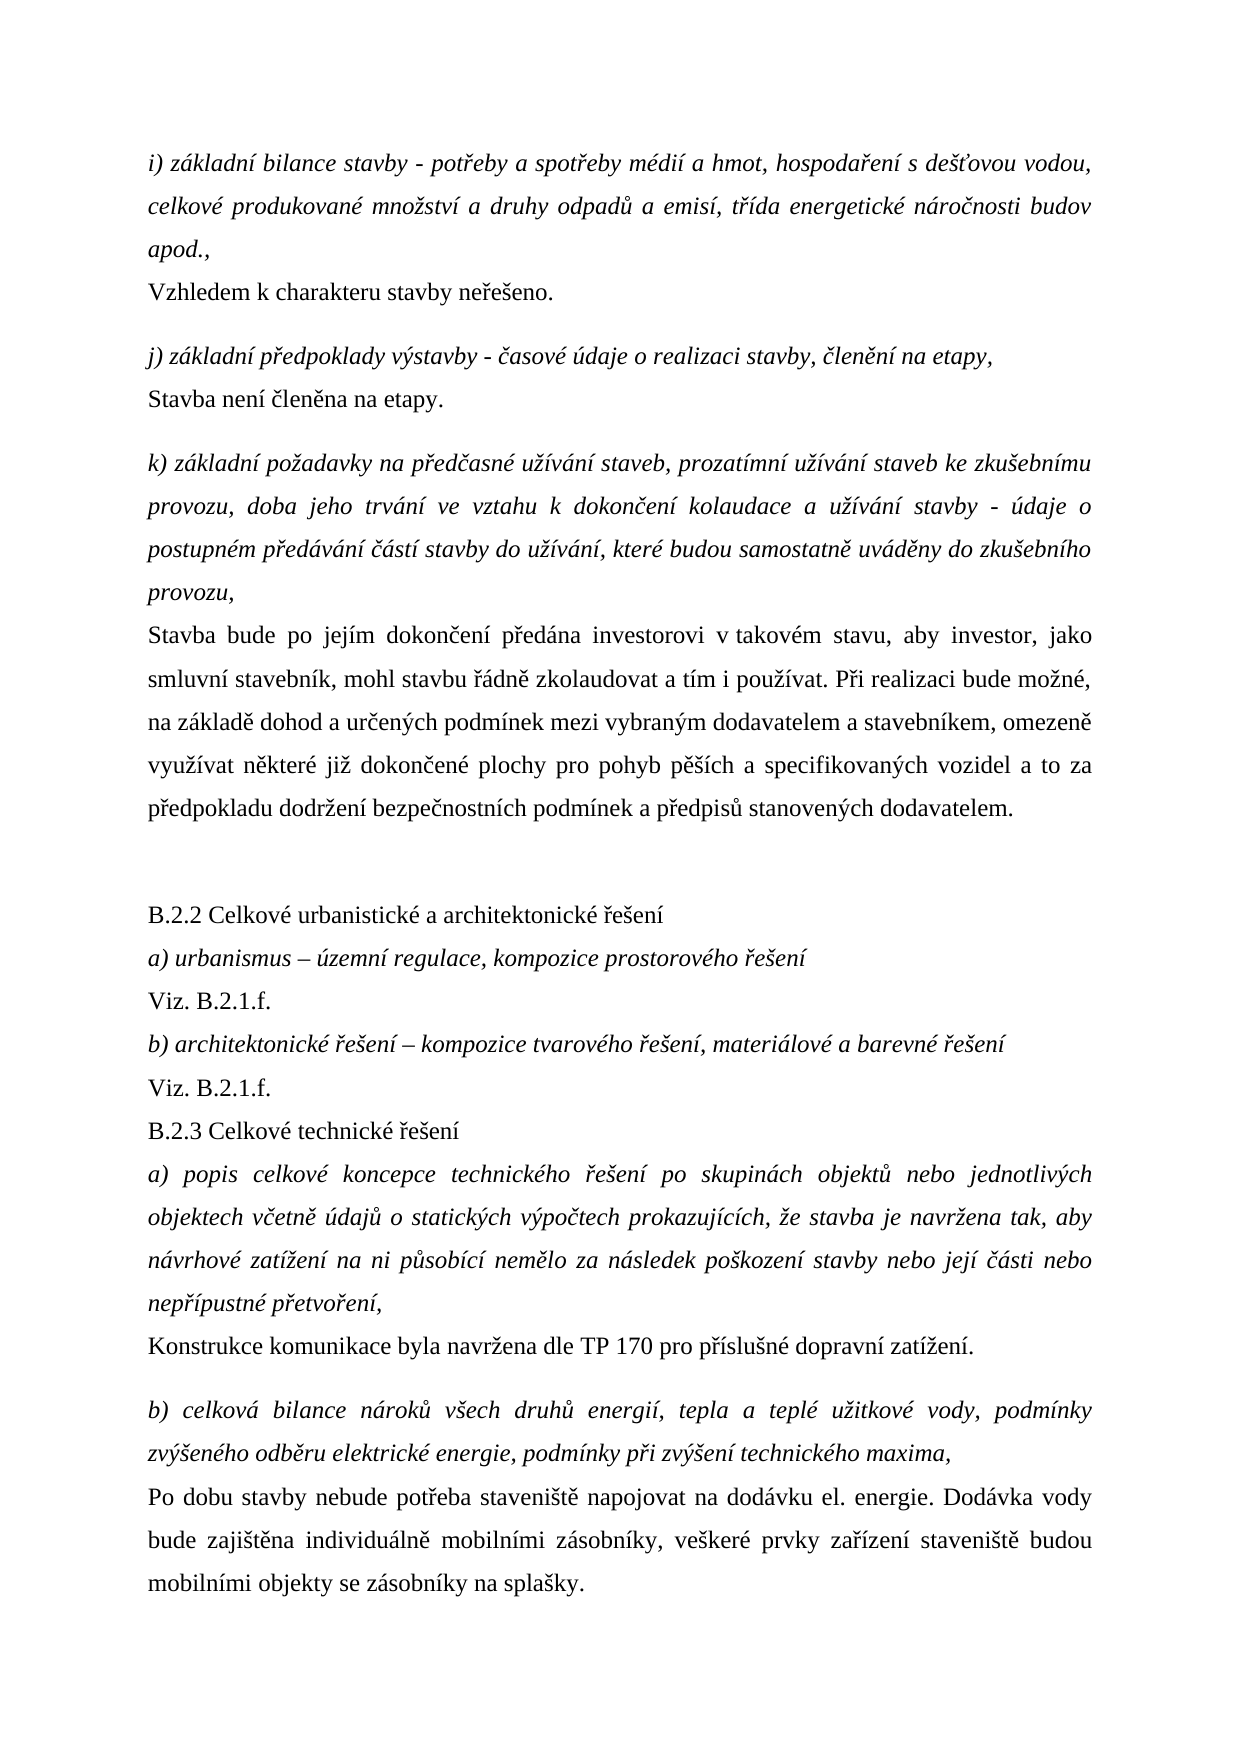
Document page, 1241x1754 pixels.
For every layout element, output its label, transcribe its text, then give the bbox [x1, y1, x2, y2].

text j) základní předpoklady výstavby - časové údaje o realizaci stavby, členění na etapy, [148, 341, 1093, 370]
text B.2.2 Celkové urbanistické a architektonické řešení [148, 900, 1093, 929]
text b) architektonické řešení – kompozice tvarového řešení, materiálové a barevné řešení [148, 1029, 1093, 1058]
text Po dobu stavby nebude potřeba staveniště napojovat na dodávku el. energie. Dodávka vody bude zajištěna individuálně mobilními zásobníky, veškeré prvky zařízení staveniště budou mobilními objekty se zásobníky na splašky. [148, 1482, 1093, 1597]
text Stavba není členěna na etapy. [148, 384, 1093, 413]
text b) celková bilance nároků všech druhů energií, tepla a teplé užitkové vody, podmínky zvýšeného odběru elektrické energie, podmínky při zvýšení technického maxima, [148, 1395, 1093, 1467]
text k) základní požadavky na předčasné užívání staveb, prozatímní užívání staveb ke zkušebnímu provozu, doba jeho trvání ve vztahu k dokončení kolaudace a užívání stavby - údaje o postupném předávání částí stavby do užívání, které budou samostatně uváděny do zkušebního provozu, [148, 448, 1093, 606]
text Stavba bude po jejím dokončení předána investorovi v takovém stavu, aby investor, jako smluvní stavebník, mohl stavbu řádně zkolaudovat a tím i používat. Při realizaci bude možné, na základě dohod a určených podmínek mezi vybraným dodavatelem a stavebníkem, omezeně využívat některé již dokončené plochy pro pohyb pěších a specifikovaných vozidel a to za předpokladu dodržení bezpečnostních podmínek a předpisů stanovených dodavatelem. [148, 621, 1093, 822]
text a) popis celkové koncepce technického řešení po skupinách objektů nebo jednotlivých objektech včetně údajů o statických výpočtech prokazujících, že stavba je navržena tak, aby návrhové zatížení na ni působící nemělo za následek poškození stavby nebo její části nebo nepřípustné přetvoření, [148, 1159, 1093, 1317]
text i) základní bilance stavby - potřeby a spotřeby médií a hmot, hospodaření s dešťovou vodou, celkové produkované množství a druhy odpadů a emisí, třída energetické náročnosti budov apod., [148, 148, 1093, 263]
text Konstrukce komunikace byla navržena dle TP 170 pro příslušné dopravní zatížení. [148, 1331, 1093, 1360]
text B.2.3 Celkové technické řešení [148, 1116, 1093, 1144]
text Viz. B.2.1.f. [148, 1073, 1093, 1101]
text Viz. B.2.1.f. [148, 986, 1093, 1015]
text Vzhledem k charakteru stavby neřešeno. [148, 277, 1093, 306]
text a) urbanismus – územní regulace, kompozice prostorového řešení [148, 943, 1093, 972]
